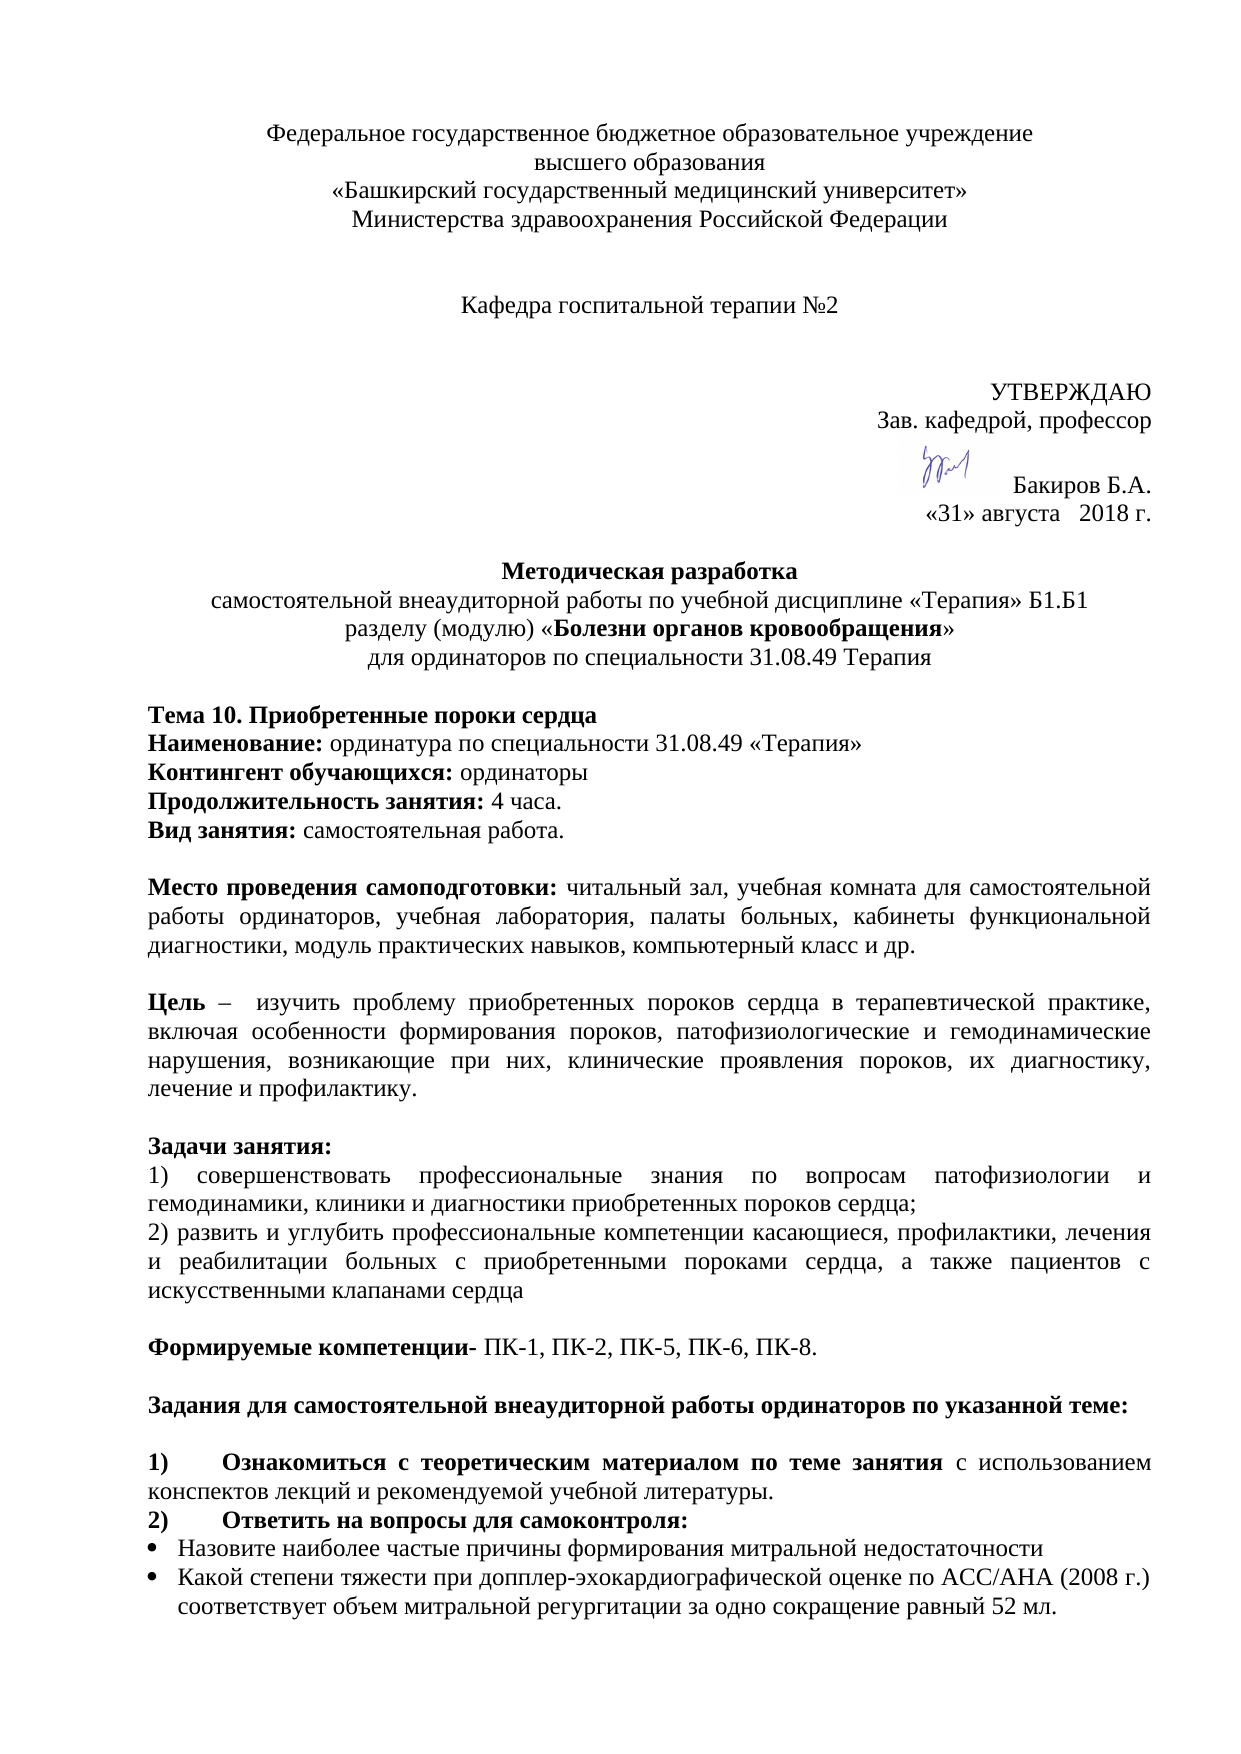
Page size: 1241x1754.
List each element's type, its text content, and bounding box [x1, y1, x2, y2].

text Зав. кафедрой, профессор [148, 406, 1152, 434]
text Вид занятия: самостоятельная работа. [148, 815, 1152, 843]
text разделу (модулю) «Болезни органов кровообращения» [148, 613, 1152, 642]
text Место проведения самоподготовки: читальный зал, учебная комната для самостоятельной работы ординаторов, учебная лаборатория, палаты больных, кабинеты функциональной диагностики, модуль практических навыков, компьютерный класс и др. [148, 872, 1152, 958]
text высшего образования [148, 147, 1152, 176]
text Формируемые компетенции- ПК-1, ПК-2, ПК-5, ПК-6, ПК-8. [148, 1332, 1152, 1361]
text УТВЕРЖДАЮ [148, 377, 1152, 406]
text 1) совершенствовать профессиональные знания по вопросам патофизиологии и гемодинамики, клиники и диагностики приобретенных пороков сердца; [148, 1160, 1152, 1217]
list Назовите наиболее частые причины формирования митральной недостаточности [148, 1533, 1152, 1562]
list Какой степени тяжести при допплер-эхокардиографической оценке по АСС/АНА (2008 г.) соответствует объем митральной регургитации за одно сокращение равный 52 мл. [148, 1562, 1152, 1620]
list Ознакомиться с теоретическим материалом по теме занятия с использованием конспектов лекций и рекомендуемой учебной литературы. [148, 1447, 1152, 1505]
text Бакиров Б.А. [148, 434, 1152, 498]
picture [897, 434, 1001, 494]
subtitle Министерства здравоохранения Российской Федерации [148, 204, 1152, 233]
text самостоятельной внеаудиторной работы по учебной дисциплине «Терапия» Б1.Б1 [148, 585, 1152, 613]
list для ординаторов по специальности 31.08.49 Терапия [148, 642, 1152, 671]
subtitle «Башкирский государственный медицинский университет» [148, 176, 1152, 204]
text Задания для самостоятельной внеаудиторной работы ординаторов по указанной теме: [148, 1390, 1152, 1418]
list Ответить на вопросы для самоконтроля: [148, 1505, 1152, 1533]
text Наименование: ординатура по специальности 31.08.49 «Терапия» [148, 728, 1152, 757]
text Продолжительность занятия: 4 часа. [148, 786, 1152, 815]
text Методическая разработка [148, 556, 1152, 585]
text Контингент обучающихся: ординаторы [148, 757, 1152, 786]
text Федеральное государственное бюджетное образовательное учреждение [148, 118, 1152, 147]
text «31» августа 2018 г. [148, 498, 1152, 527]
text Тема 10. Приобретенные пороки сердца [148, 700, 1152, 728]
text Цель – изучить проблему приобретенных пороков сердца в терапевтической практике, включая особенности формирования пороков, патофизиологические и гемодинамические нарушения, возникающие при них, клинические проявления пороков, их диагностику, лечение и профилактику. [148, 987, 1152, 1102]
text Задачи занятия: [148, 1131, 1152, 1160]
text 2) развить и углубить профессиональные компетенции касающиеся, профилактики, лечения и реабилитации больных с приобретенными пороками сердца, а также пациентов с искусственными клапанами сердца [148, 1217, 1152, 1303]
text Кафедра госпитальной терапии №2 [148, 291, 1152, 319]
